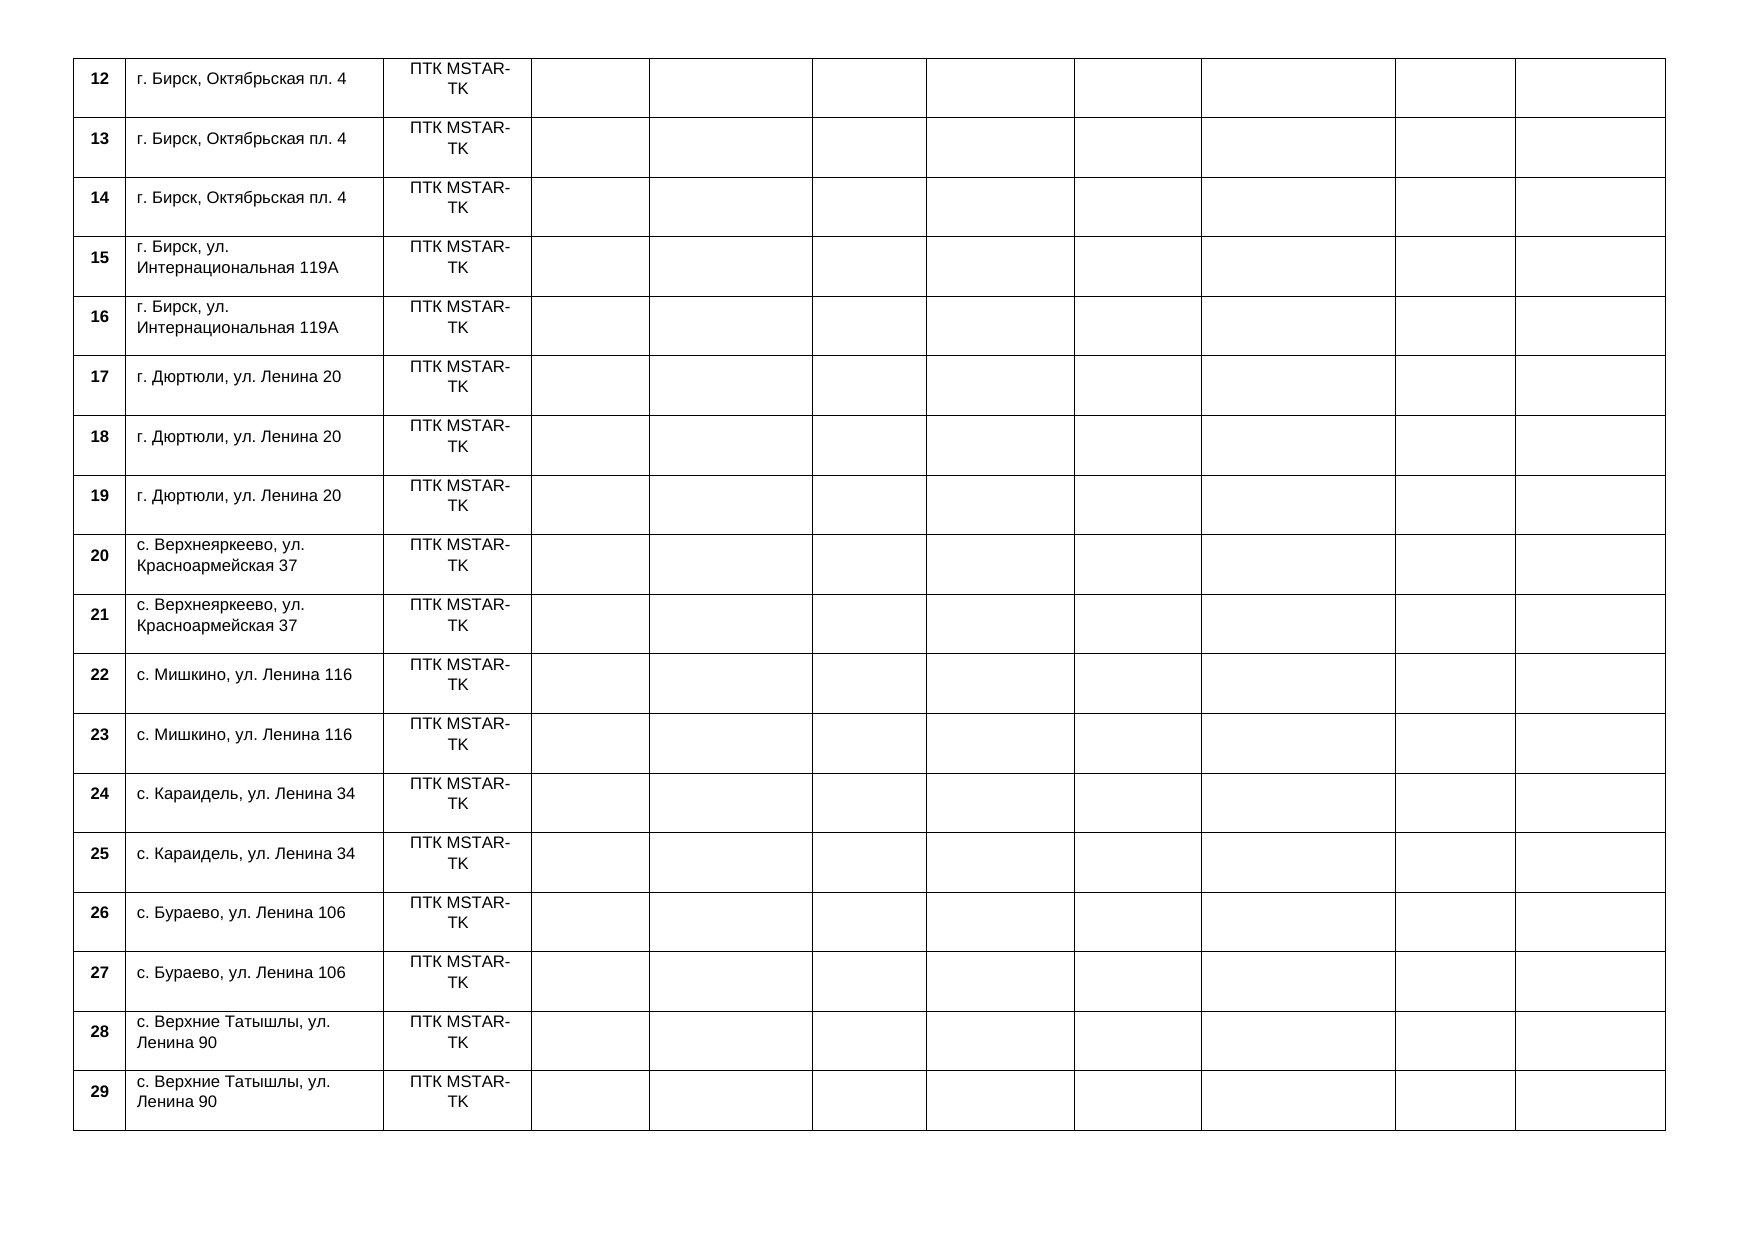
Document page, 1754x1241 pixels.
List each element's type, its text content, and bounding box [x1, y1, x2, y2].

table_cell [813, 833, 926, 892]
table_cell [927, 654, 1074, 713]
table_cell ПТК MSTAR-TK [384, 1071, 531, 1130]
table_cell [927, 535, 1074, 594]
table_cell [927, 893, 1074, 951]
table_cell [1396, 118, 1515, 177]
table_cell с. Караидель, ул. Ленина 34 [126, 833, 383, 892]
table_cell [532, 356, 649, 415]
table_cell [927, 1012, 1074, 1070]
table_cell [1075, 476, 1201, 534]
table_cell [1202, 893, 1395, 951]
table_cell [1075, 774, 1201, 832]
table_cell [532, 297, 649, 355]
table_cell г. Дюртюли, ул. Ленина 20 [126, 476, 383, 534]
table_cell с. Мишкино, ул. Ленина 116 [126, 714, 383, 772]
table_cell [1202, 416, 1395, 474]
table_cell 18 [74, 416, 125, 474]
table_cell [1075, 595, 1201, 653]
table_cell [1075, 118, 1201, 177]
table_cell [1516, 893, 1665, 951]
table_cell г. Бирск, ул. Интернациональная 119А [126, 237, 383, 296]
table_cell [650, 893, 812, 951]
table_cell [813, 952, 926, 1011]
table_cell 13 [74, 118, 125, 177]
table_cell [927, 833, 1074, 892]
table_cell [927, 595, 1074, 653]
table_cell [813, 893, 926, 951]
table_cell [1202, 952, 1395, 1011]
table_cell [1516, 356, 1665, 415]
table_cell [650, 535, 812, 594]
table_cell с. Бураево, ул. Ленина 106 [126, 952, 383, 1011]
table_cell с. Верхнеяркеево, ул. Красноармейская 37 [126, 595, 383, 653]
table_cell [1396, 654, 1515, 713]
table_cell [1202, 833, 1395, 892]
table_cell [1202, 1012, 1395, 1070]
table_cell 20 [74, 535, 125, 594]
table_cell [650, 178, 812, 236]
table_cell [927, 1071, 1074, 1130]
table_cell [1516, 476, 1665, 534]
table_cell [1396, 476, 1515, 534]
table_cell [1202, 654, 1395, 713]
table_cell ПТК MSTAR-TK [384, 178, 531, 236]
table_cell ПТК MSTAR-TK [384, 893, 531, 951]
table_cell [1202, 237, 1395, 296]
table_cell ПТК MSTAR-TK [384, 476, 531, 534]
table_cell 23 [74, 714, 125, 772]
table_cell [650, 654, 812, 713]
table_cell г. Бирск, ул. Интернациональная 119А [126, 297, 383, 355]
table_cell [1202, 356, 1395, 415]
table_cell 14 [74, 178, 125, 236]
table_cell 15 [74, 237, 125, 296]
table_cell [1075, 356, 1201, 415]
table_cell с. Мишкино, ул. Ленина 116 [126, 654, 383, 713]
table_cell [650, 416, 812, 474]
table_cell [532, 893, 649, 951]
table_cell [532, 118, 649, 177]
table_cell [532, 416, 649, 474]
table_cell [1202, 118, 1395, 177]
table_cell [1516, 178, 1665, 236]
table_cell [1075, 833, 1201, 892]
table_cell [813, 1012, 926, 1070]
table_cell [532, 654, 649, 713]
table_cell [813, 714, 926, 772]
table_cell [927, 476, 1074, 534]
table_cell [927, 297, 1074, 355]
table_cell [927, 237, 1074, 296]
table_cell [813, 535, 926, 594]
table_cell [1075, 893, 1201, 951]
table_cell г. Бирск, Октябрьская пл. 4 [126, 118, 383, 177]
table_cell [1516, 416, 1665, 474]
table_cell [650, 237, 812, 296]
table_cell ПТК MSTAR-TK [384, 59, 531, 117]
table_cell [1202, 476, 1395, 534]
table_cell ПТК MSTAR-TK [384, 118, 531, 177]
table_cell [532, 595, 649, 653]
table_cell [1202, 1071, 1395, 1130]
table_cell [1516, 118, 1665, 177]
table_cell [532, 833, 649, 892]
table_cell [1202, 59, 1395, 117]
table_cell [650, 297, 812, 355]
table_cell [813, 476, 926, 534]
table_cell [927, 59, 1074, 117]
table_cell 12 [74, 59, 125, 117]
table_cell [532, 59, 649, 117]
table_cell ПТК MSTAR-TK [384, 416, 531, 474]
table_cell 17 [74, 356, 125, 415]
table_cell [1396, 356, 1515, 415]
table_cell [813, 59, 926, 117]
table_cell [927, 178, 1074, 236]
table_cell [650, 714, 812, 772]
table_cell [1396, 416, 1515, 474]
table_cell [1075, 178, 1201, 236]
table_cell [1516, 1012, 1665, 1070]
table_cell ПТК MSTAR-TK [384, 774, 531, 832]
table_cell [532, 952, 649, 1011]
table_cell [813, 297, 926, 355]
table_cell [1075, 416, 1201, 474]
table_cell 22 [74, 654, 125, 713]
table_cell [1516, 535, 1665, 594]
table_cell [1396, 178, 1515, 236]
table_cell [813, 178, 926, 236]
table_cell [1396, 833, 1515, 892]
table_cell [1075, 297, 1201, 355]
table_cell ПТК MSTAR-TK [384, 297, 531, 355]
table_cell [1396, 774, 1515, 832]
table_cell [1396, 893, 1515, 951]
table_cell [813, 595, 926, 653]
table_cell [1396, 297, 1515, 355]
table_cell [532, 774, 649, 832]
table_cell [532, 1071, 649, 1130]
table_cell [1396, 1012, 1515, 1070]
table_cell [813, 1071, 926, 1130]
table_cell ПТК MSTAR-TK [384, 952, 531, 1011]
table_cell 29 [74, 1071, 125, 1130]
table_cell [1396, 952, 1515, 1011]
table_cell [532, 476, 649, 534]
table_cell ПТК MSTAR-TK [384, 356, 531, 415]
table_cell [650, 952, 812, 1011]
table_cell г. Бирск, Октябрьская пл. 4 [126, 59, 383, 117]
table_cell [1075, 59, 1201, 117]
table_cell 24 [74, 774, 125, 832]
table_cell [1075, 654, 1201, 713]
table_cell [1202, 774, 1395, 832]
table_cell 25 [74, 833, 125, 892]
table_cell [650, 1071, 812, 1130]
table_cell [1202, 714, 1395, 772]
table_cell [813, 118, 926, 177]
table_cell [1202, 178, 1395, 236]
table_cell [1075, 1012, 1201, 1070]
table_cell [650, 1012, 812, 1070]
table_cell ПТК MSTAR-TK [384, 714, 531, 772]
table_cell [1202, 595, 1395, 653]
table_cell ПТК MSTAR-TK [384, 833, 531, 892]
table_cell [650, 59, 812, 117]
table_cell ПТК MSTAR-TK [384, 654, 531, 713]
table_cell 19 [74, 476, 125, 534]
table_cell [532, 1012, 649, 1070]
table_cell [1396, 237, 1515, 296]
table_cell [1396, 59, 1515, 117]
table_cell [927, 416, 1074, 474]
table_cell [1516, 654, 1665, 713]
table_cell с. Бураево, ул. Ленина 106 [126, 893, 383, 951]
table_cell [1396, 535, 1515, 594]
table_cell 16 [74, 297, 125, 355]
table_cell [1516, 59, 1665, 117]
table_cell ПТК MSTAR-TK [384, 237, 531, 296]
table_cell [532, 535, 649, 594]
table_cell [1075, 535, 1201, 594]
table_cell [650, 356, 812, 415]
table_cell г. Бирск, Октябрьская пл. 4 [126, 178, 383, 236]
table_cell с. Верхнеяркеево, ул. Красноармейская 37 [126, 535, 383, 594]
table_cell [650, 476, 812, 534]
table_cell [1516, 1071, 1665, 1130]
table_cell с. Караидель, ул. Ленина 34 [126, 774, 383, 832]
table_cell [1202, 297, 1395, 355]
table_cell [1516, 595, 1665, 653]
table_cell [1202, 535, 1395, 594]
table_cell [927, 952, 1074, 1011]
table_cell [650, 774, 812, 832]
table_cell г. Дюртюли, ул. Ленина 20 [126, 356, 383, 415]
table_cell ПТК MSTAR-TK [384, 1012, 531, 1070]
table_cell [532, 178, 649, 236]
table_cell [1516, 297, 1665, 355]
table_cell 21 [74, 595, 125, 653]
table_cell 27 [74, 952, 125, 1011]
table_cell 28 [74, 1012, 125, 1070]
table_cell [1516, 774, 1665, 832]
table_cell [1516, 833, 1665, 892]
table_cell [813, 237, 926, 296]
table_cell [927, 118, 1074, 177]
table_cell [1075, 952, 1201, 1011]
table_cell [532, 237, 649, 296]
table_cell [1396, 595, 1515, 653]
table_cell ПТК MSTAR-TK [384, 535, 531, 594]
table_cell 26 [74, 893, 125, 951]
table_cell [927, 714, 1074, 772]
table_cell с. Верхние Татышлы, ул. Ленина 90 [126, 1012, 383, 1070]
table_cell [650, 833, 812, 892]
table_cell [813, 774, 926, 832]
table_cell [1075, 237, 1201, 296]
table_cell [1075, 1071, 1201, 1130]
table_cell [650, 118, 812, 177]
table_cell [1516, 237, 1665, 296]
table_cell [927, 774, 1074, 832]
table_cell [650, 595, 812, 653]
table_cell [1396, 1071, 1515, 1130]
table_cell с. Верхние Татышлы, ул. Ленина 90 [126, 1071, 383, 1130]
table_cell [813, 654, 926, 713]
table_cell [813, 416, 926, 474]
table_cell ПТК MSTAR-TK [384, 595, 531, 653]
table_cell [532, 714, 649, 772]
table_cell [1516, 714, 1665, 772]
table_cell [927, 356, 1074, 415]
table_cell [813, 356, 926, 415]
table_cell г. Дюртюли, ул. Ленина 20 [126, 416, 383, 474]
table_cell [1396, 714, 1515, 772]
table_cell [1516, 952, 1665, 1011]
table_cell [1075, 714, 1201, 772]
